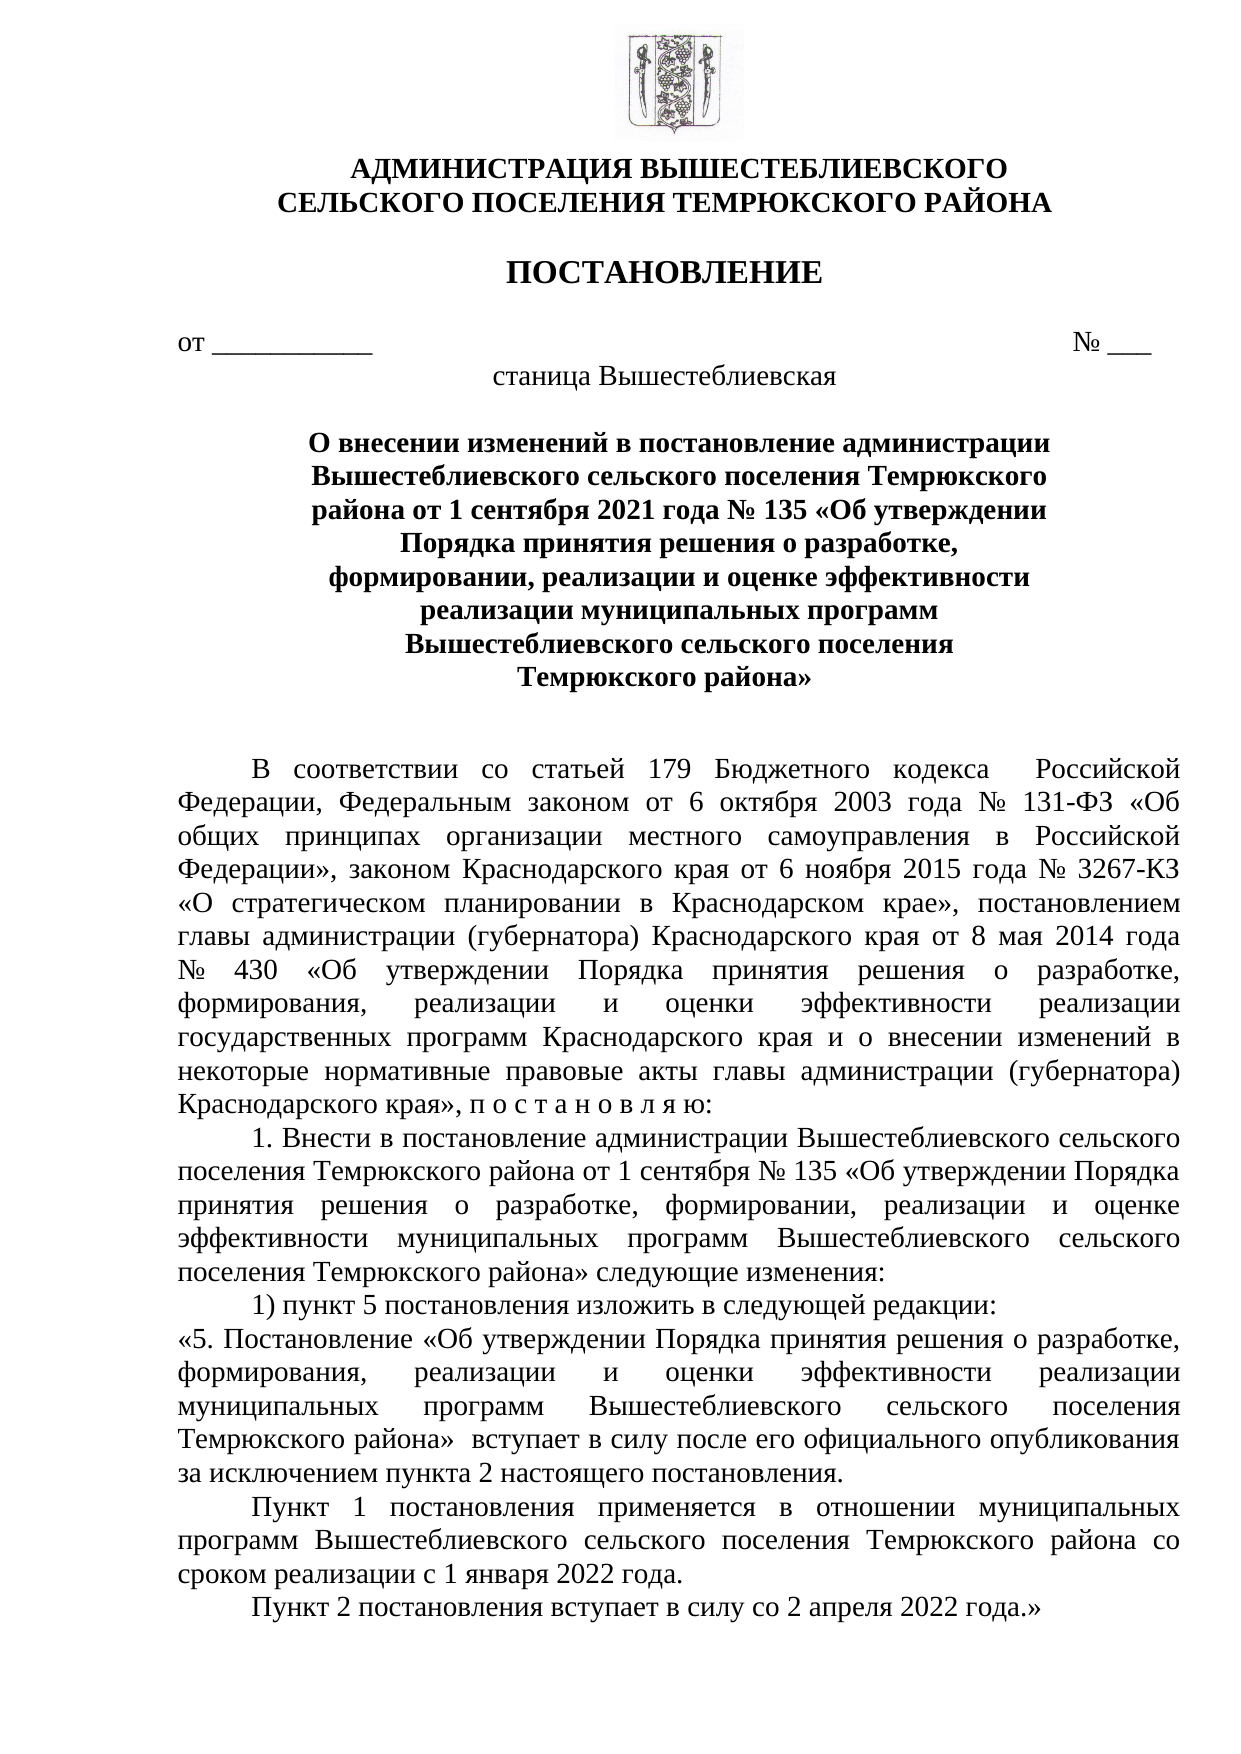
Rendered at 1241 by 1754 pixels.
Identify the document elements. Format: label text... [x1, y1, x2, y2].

text ПОСТАНОВЛЕНИЕ [177, 252, 1152, 291]
text В соответствии со статьей 179 Бюджетного кодекса Российской Федерации, Федеральным законом от 6 октября 2003 года № 131-ФЗ «Об общих принципах организации местного самоуправления в Российской Федерации», законом Краснодарского края от 6 ноября 2015 года № 3267-КЗ «О стратегическом планировании в Краснодарском крае», постановлением главы администрации (губернатора) Краснодарского края от 8 мая 2014 года № 430 «Об утверждении Порядка принятия решения о разработке, формирования, реализации и оценки эффективности реализации государственных программ Краснодарского края и о внесении изменений в некоторые нормативные правовые акты главы администрации (губернатора) Краснодарского края», п о с т а н о в л я ю: [177, 751, 1181, 1120]
text Пункт 1 постановления применяется в отношении муниципальных программ Вышестеблиевского сельского поселения Темрюкского района со сроком реализации с 1 января 2022 года. [177, 1489, 1181, 1589]
text от ___________ № ___ [177, 324, 1152, 358]
text 1. Внести в постановление администрации Вышестеблиевского сельского поселения Темрюкского района от 1 сентября № 135 «Об утверждении Порядка принятия решения о разработке, формировании, реализации и оценке эффективности муниципальных программ Вышестеблиевского сельского поселения Темрюкского района» следующие изменения: [177, 1120, 1181, 1287]
text СЕЛЬСКОГО ПОСЕЛЕНИЯ ТЕМРЮКСКОГО РАЙОНА [177, 185, 1152, 219]
picture [614, 24, 744, 141]
text «5. Постановление «Об утверждении Порядка принятия решения о разработке, формирования, реализации и оценки эффективности реализации муниципальных программ Вышестеблиевского сельского поселения Темрюкского района» вступает в силу после его официального опубликования за исключением пункта 2 настоящего постановления. [177, 1321, 1181, 1489]
text Темрюкского района» [177, 659, 1152, 693]
text АДМИНИСТРАЦИЯ ВЫШЕСТЕБЛИЕВСКОГО [177, 152, 1181, 185]
text О внесении изменений в постановление администрации Вышестеблиевского сельского поселения Темрюкского района от 1 сентября 2021 года № 135 «Об утверждении Порядка принятия решения о разработке, формировании, реализации и оценке эффективности реализации муниципальных программ Вышестеблиевского сельского поселения [295, 425, 1063, 659]
text станица Вышестеблиевская [177, 358, 1152, 391]
text Пункт 2 постановления вступает в силу со 2 апреля 2022 года.» [177, 1589, 1181, 1623]
text 1) пункт 5 постановления изложить в следующей редакции: [177, 1287, 1181, 1321]
